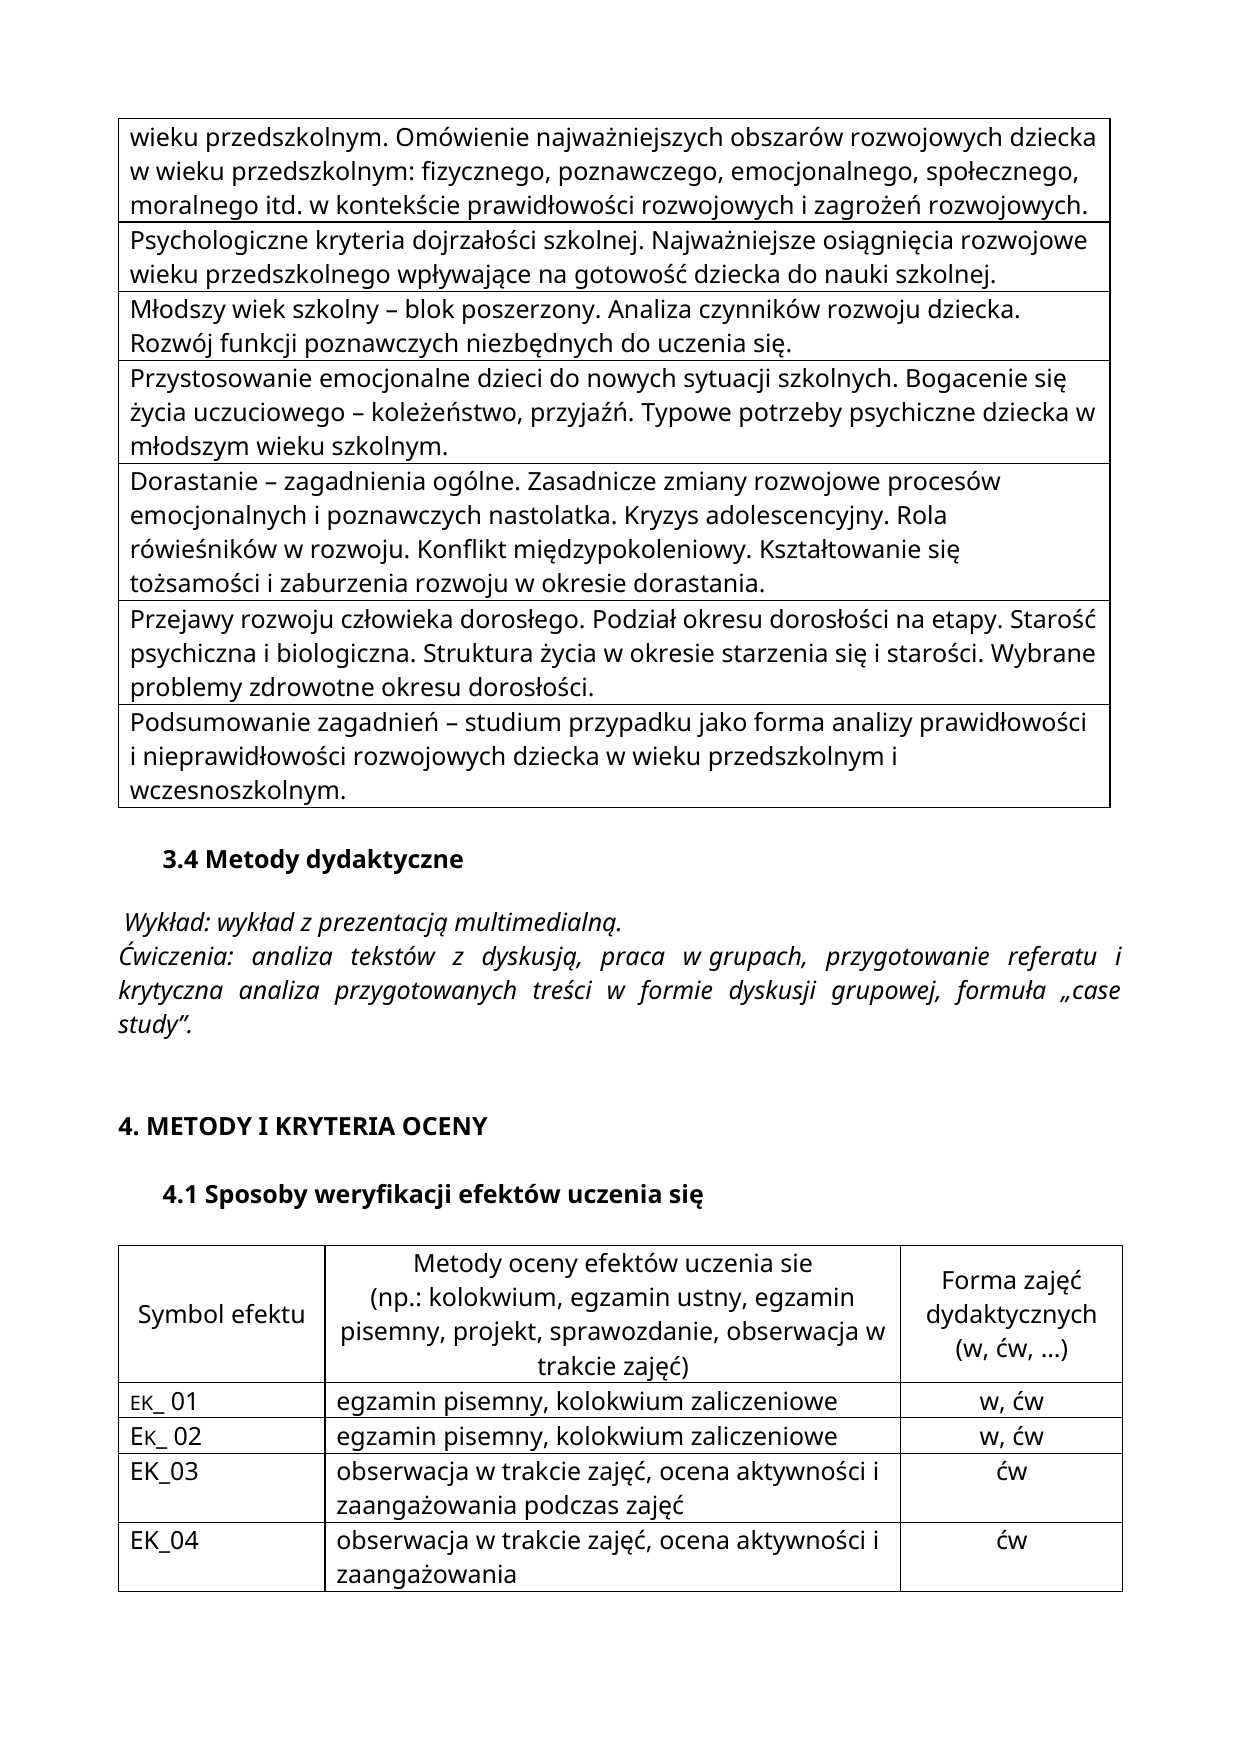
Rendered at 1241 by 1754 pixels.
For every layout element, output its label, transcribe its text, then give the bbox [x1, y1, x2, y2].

table_cell w, ćw [901, 1418, 1122, 1452]
table_cell Psychologiczne kryteria dojrzałości szkolnej. Najważniejsze osiągnięcia rozwojowe wieku przedszkolnego wpływające na gotowość dziecka do nauki szkolnej. [119, 223, 1109, 291]
table_cell EK_03 [119, 1454, 324, 1522]
table_header Metody oceny efektów uczenia sie (np.: kolokwium, egzamin ustny, egzamin pisemny, projekt, sprawozdanie, obserwacja w trakcie zajęć) [326, 1246, 900, 1382]
text 3.4 Metody dydaktyczne [162, 842, 1122, 876]
table_cell egzamin pisemny, kolokwium zaliczeniowe [326, 1383, 900, 1417]
table_cell EK_04 [119, 1523, 324, 1591]
table_cell egzamin pisemny, kolokwium zaliczeniowe [326, 1418, 900, 1452]
table_cell Ek_ 02 [119, 1418, 324, 1452]
table_cell ćw [901, 1454, 1122, 1522]
table_cell Dorastanie – zagadnienia ogólne. Zasadnicze zmiany rozwojowe procesów emocjonalnych i poznawczych nastolatka. Kryzys adolescencyjny. Rola rówieśników w rozwoju. Konflikt międzypokoleniowy. Kształtowanie się tożsamości i zaburzenia rozwoju w okresie dorastania. [119, 464, 1109, 600]
table_cell Przejawy rozwoju człowieka dorosłego. Podział okresu dorosłości na etapy. Starość psychiczna i biologiczna. Struktura życia w okresie starzenia się i starości. Wybrane problemy zdrowotne okresu dorosłości. [119, 601, 1109, 703]
table_cell Przystosowanie emocjonalne dzieci do nowych sytuacji szkolnych. Bogacenie się życia uczuciowego – koleżeństwo, przyjaźń. Typowe potrzeby psychiczne dziecka w młodszym wieku szkolnym. [119, 361, 1109, 463]
table_cell Podsumowanie zagadnień – studium przypadku jako forma analizy prawidłowości i nieprawidłowości rozwojowych dziecka w wieku przedszkolnym i wczesnoszkolnym. [119, 705, 1109, 807]
table_header Symbol efektu [119, 1246, 324, 1382]
text 4.1 Sposoby weryfikacji efektów uczenia się [162, 1177, 1122, 1211]
table_cell Młodszy wiek szkolny – blok poszerzony. Analiza czynników rozwoju dziecka. Rozwój funkcji poznawczych niezbędnych do uczenia się. [119, 292, 1109, 360]
table_cell w, ćw [901, 1383, 1122, 1417]
table_header Forma zajęć dydaktycznych (w, ćw, …) [901, 1246, 1122, 1382]
text 4. METODY I KRYTERIA OCENY [118, 1109, 1122, 1143]
table_cell obserwacja w trakcie zajęć, ocena aktywności i zaangażowania [326, 1523, 900, 1591]
text Ćwiczenia: analiza tekstów z dyskusją, praca w grupach, przygotowanie referatu i krytyczna analiza przygotowanych treści w formie dyskusji grupowej, formuła „case study”. [118, 938, 1122, 1041]
table_cell ćw [901, 1523, 1122, 1591]
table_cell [119, 119, 1109, 221]
table_cell ek_ 01 [119, 1383, 324, 1417]
table_cell obserwacja w trakcie zajęć, ocena aktywności i zaangażowania podczas zajęć [326, 1454, 900, 1522]
text Wykład: wykład z prezentacją multimedialną. [118, 904, 1122, 938]
